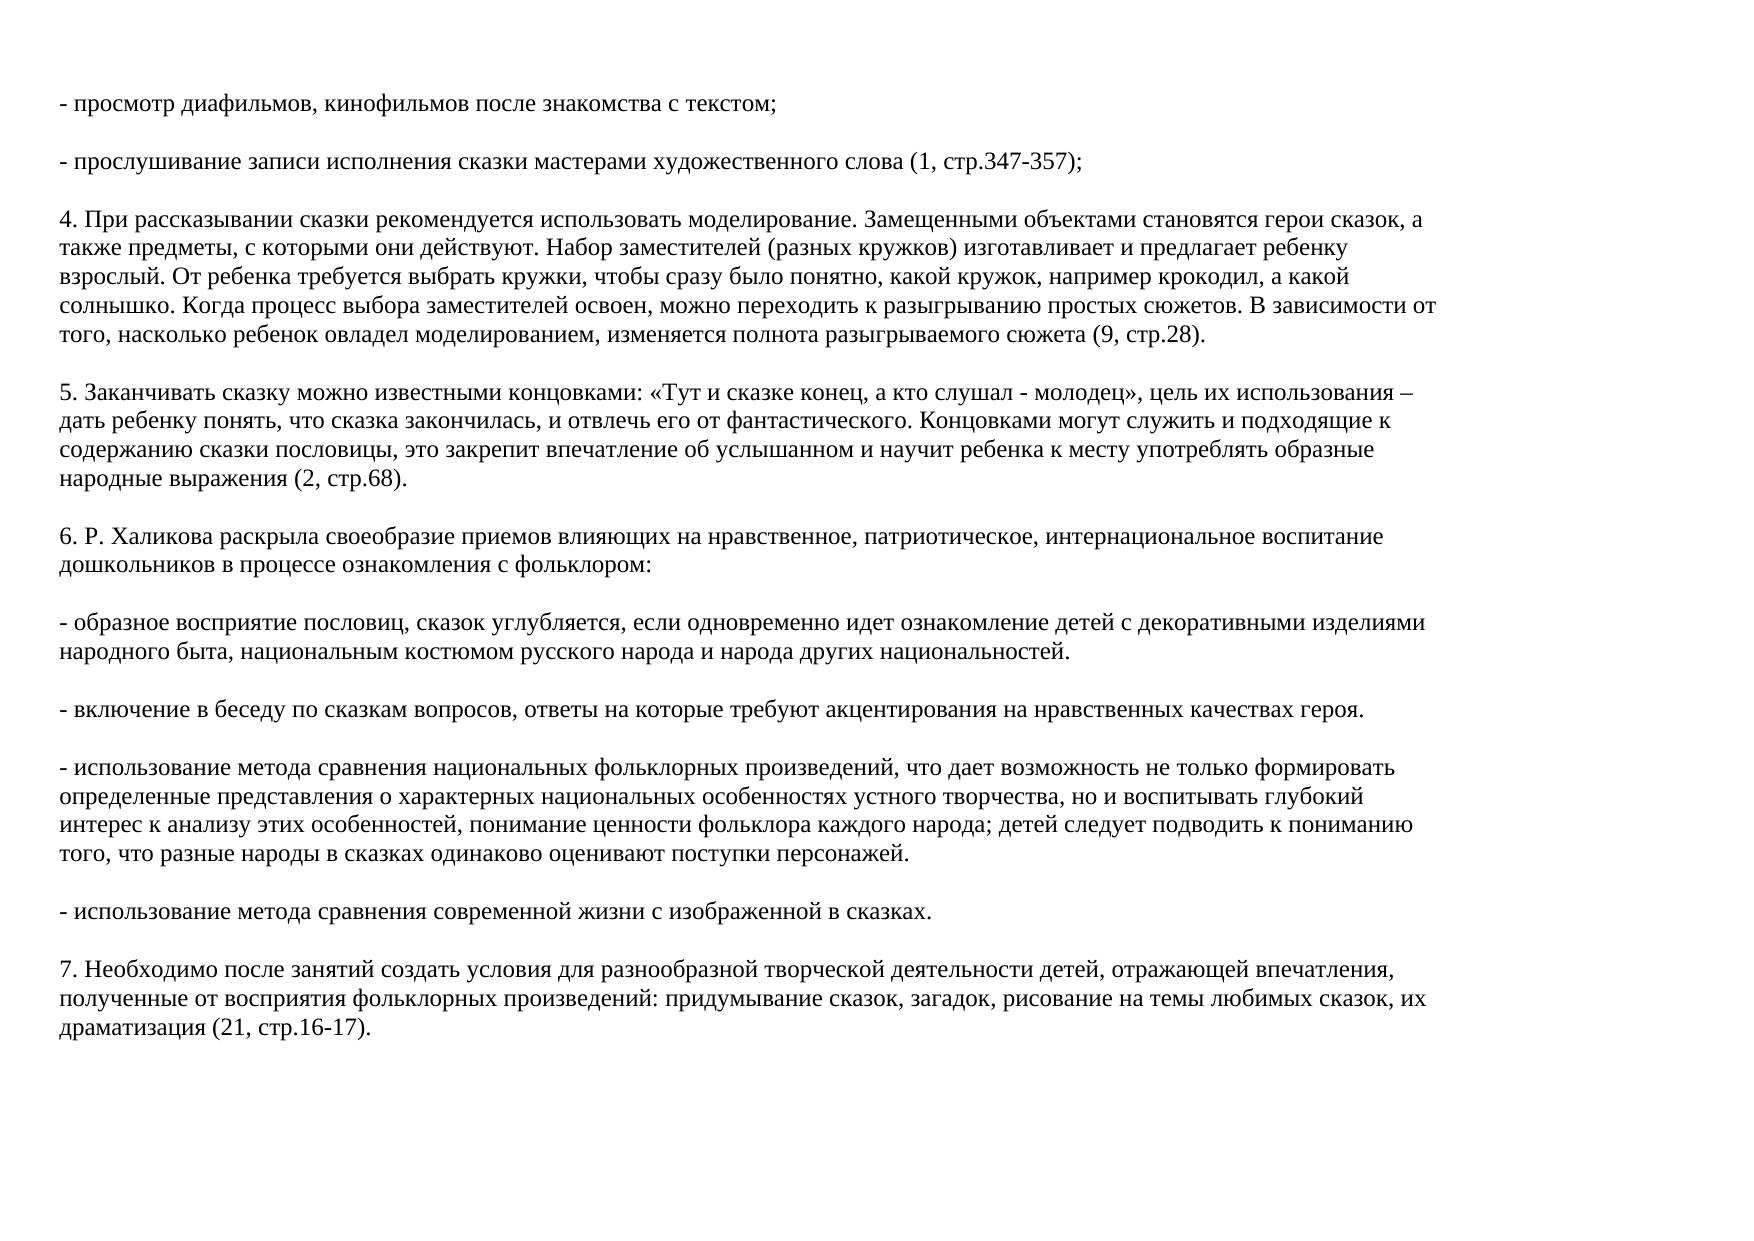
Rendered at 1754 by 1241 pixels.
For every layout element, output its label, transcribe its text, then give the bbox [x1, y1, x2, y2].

text 5. Заканчивать сказку можно известными концовками: «Тут и сказке конец, а кто слушал - молодец», цель их использования – дать ребенку понять, что сказка закончилась, и отвлечь его от фантастического. Концовками могут служить и подходящие к содержанию сказки пословицы, это закрепит впечатление об услышанном и научит ребенка к месту употреблять образные народные выражения (2, стр.68). [59, 377, 1447, 492]
text 4. При рассказывании сказки рекомендуется использовать моделирование. Замещенными объектами становятся герои сказок, а также предметы, с которыми они действуют. Набор заместителей (разных кружков) изготавливает и предлагает ребенку взрослый. От ребенка требуется выбрать кружки, чтобы сразу было понятно, какой кружок, например крокодил, а какой солнышко. Когда процесс выбора заместителей освоен, можно переходить к разыгрыванию простых сюжетов. В зависимости от того, насколько ребенок овладел моделированием, изменяется полнота разыгрываемого сюжета (9, стр.28). [59, 204, 1447, 347]
text - образное восприятие пословиц, сказок углубляется, если одновременно идет ознакомление детей с декоративными изделиями народного быта, национальным костюмом русского народа и народа других национальностей. [59, 607, 1447, 665]
text - просмотр диафильмов, кинофильмов после знакомства с текстом; [59, 88, 1447, 117]
text 7. Необходимо после занятий создать условия для разнообразной творческой деятельности детей, отражающей впечатления, полученные от восприятия фольклорных произведений: придумывание сказок, загадок, рисование на темы любимых сказок, их драматизация (21, стр.16-17). [59, 954, 1447, 1040]
text 6. Р. Халикова раскрыла своеобразие приемов влияющих на нравственное, патриотическое, интернациональное воспитание дошкольников в процессе ознакомления с фольклором: [59, 521, 1447, 578]
text - прослушивание записи исполнения сказки мастерами художественного слова (1, стр.347-357); [59, 146, 1447, 174]
text - использование метода сравнения национальных фольклорных произведений, что дает возможность не только формировать определенные представления о характерных национальных особенностях устного творчества, но и воспитывать глубокий интерес к анализу этих особенностей, понимание ценности фольклора каждого народа; детей следует подводить к пониманию того, что разные народы в сказках одинаково оценивают поступки персонажей. [59, 752, 1447, 867]
text - использование метода сравнения современной жизни с изображенной в сказках. [59, 896, 1447, 925]
text - включение в беседу по сказкам вопросов, ответы на которые требуют акцентирования на нравственных качествах героя. [59, 694, 1447, 723]
